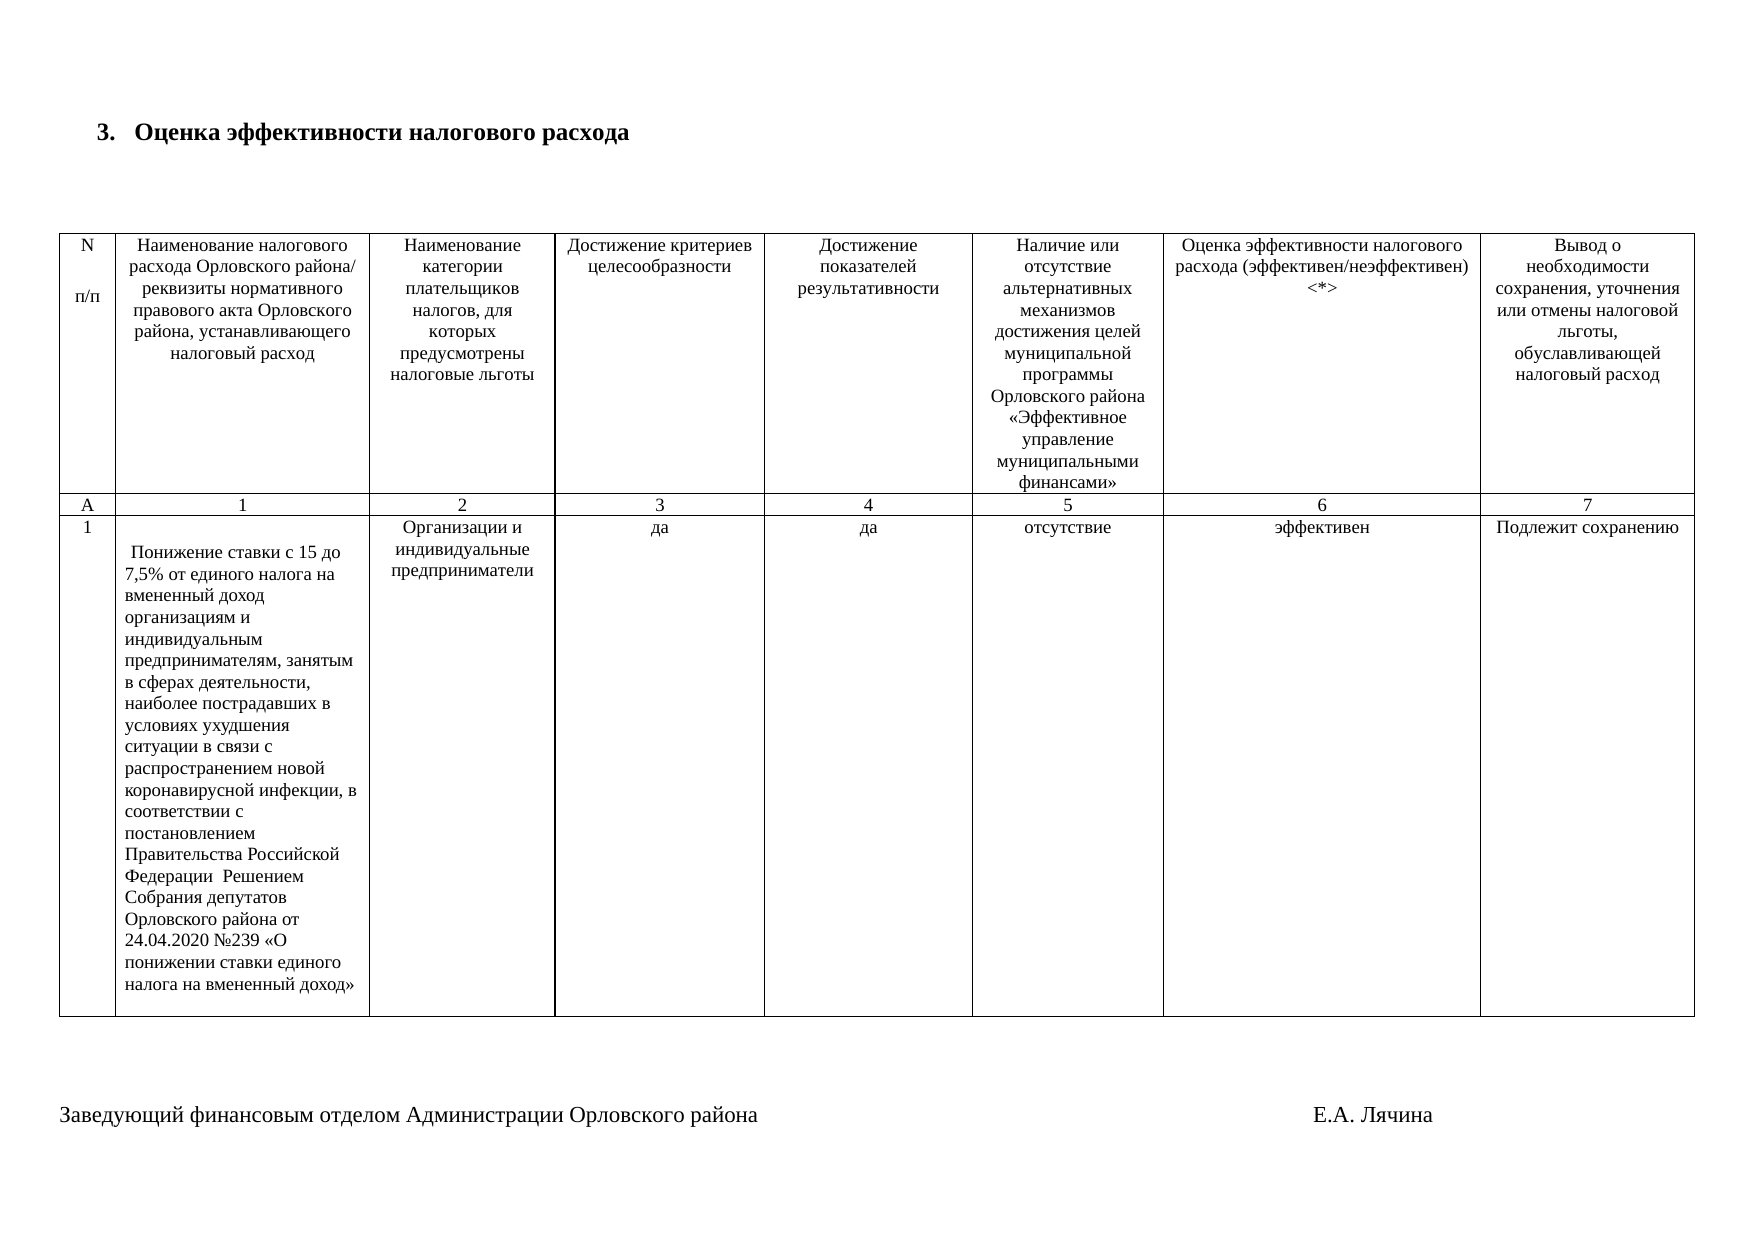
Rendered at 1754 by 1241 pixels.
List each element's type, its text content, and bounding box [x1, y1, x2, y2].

list Оценка эффективности налогового расхода [97, 117, 1695, 146]
table_cell Организации и индивидуальные предприниматели [370, 516, 554, 1016]
table_cell 4 [765, 494, 972, 515]
table_cell отсутствие [973, 516, 1163, 1016]
table_header Наименование налогового расхода Орловского района/ реквизиты нормативного правового акта Орловского района, устанавливающего налоговый расход [116, 234, 369, 493]
table_cell 1 [116, 494, 369, 515]
table_cell 3 [556, 494, 764, 515]
table_header Наличие или отсутствие альтернативных механизмов достижения целей муниципальной программы Орловского района «Эффективное управление муниципальными финансами» [973, 234, 1163, 493]
table_cell 5 [973, 494, 1163, 515]
table_header Вывод о необходимости сохранения, уточнения или отмены налоговой льготы, обуславливающей налоговый расход [1481, 234, 1694, 493]
table_cell 7 [1481, 494, 1694, 515]
table_cell Подлежит сохранению [1481, 516, 1694, 1016]
text Заведующий финансовым отделом Администрации Орловского района Е.А. Лячина [59, 1101, 1695, 1128]
table_header Оценка эффективности налогового расхода (эффективен/неэффективен) <*> [1164, 234, 1480, 493]
table_header N п/п [60, 234, 115, 493]
table_cell да [556, 516, 764, 1016]
table_cell А [60, 494, 115, 515]
table_header Наименование категории плательщиков налогов, для которых предусмотрены налоговые льготы [370, 234, 554, 493]
table_header Достижение критериев целесообразности [556, 234, 764, 493]
table_cell 6 [1164, 494, 1480, 515]
table_cell Понижение ставки с 15 до 7,5% от единого налога на вмененный доход организациям и индивидуальным предпринимателям, занятым в сферах деятельности, наиболее пострадавших в условиях ухудшения ситуации в связи с распространением новой коронавирусной инфекции, в соответствии с постановлением Правительства Российской Федерации Решением Собрания депутатов Орловского района от 24.04.2020 №239 «О понижении ставки единого налога на вмененный доход» [116, 516, 369, 1016]
table_cell 2 [370, 494, 554, 515]
table_cell 1 [60, 516, 115, 1016]
table_header Достижение показателей результативности [765, 234, 972, 493]
table_cell эффективен [1164, 516, 1480, 1016]
table_cell да [765, 516, 972, 1016]
